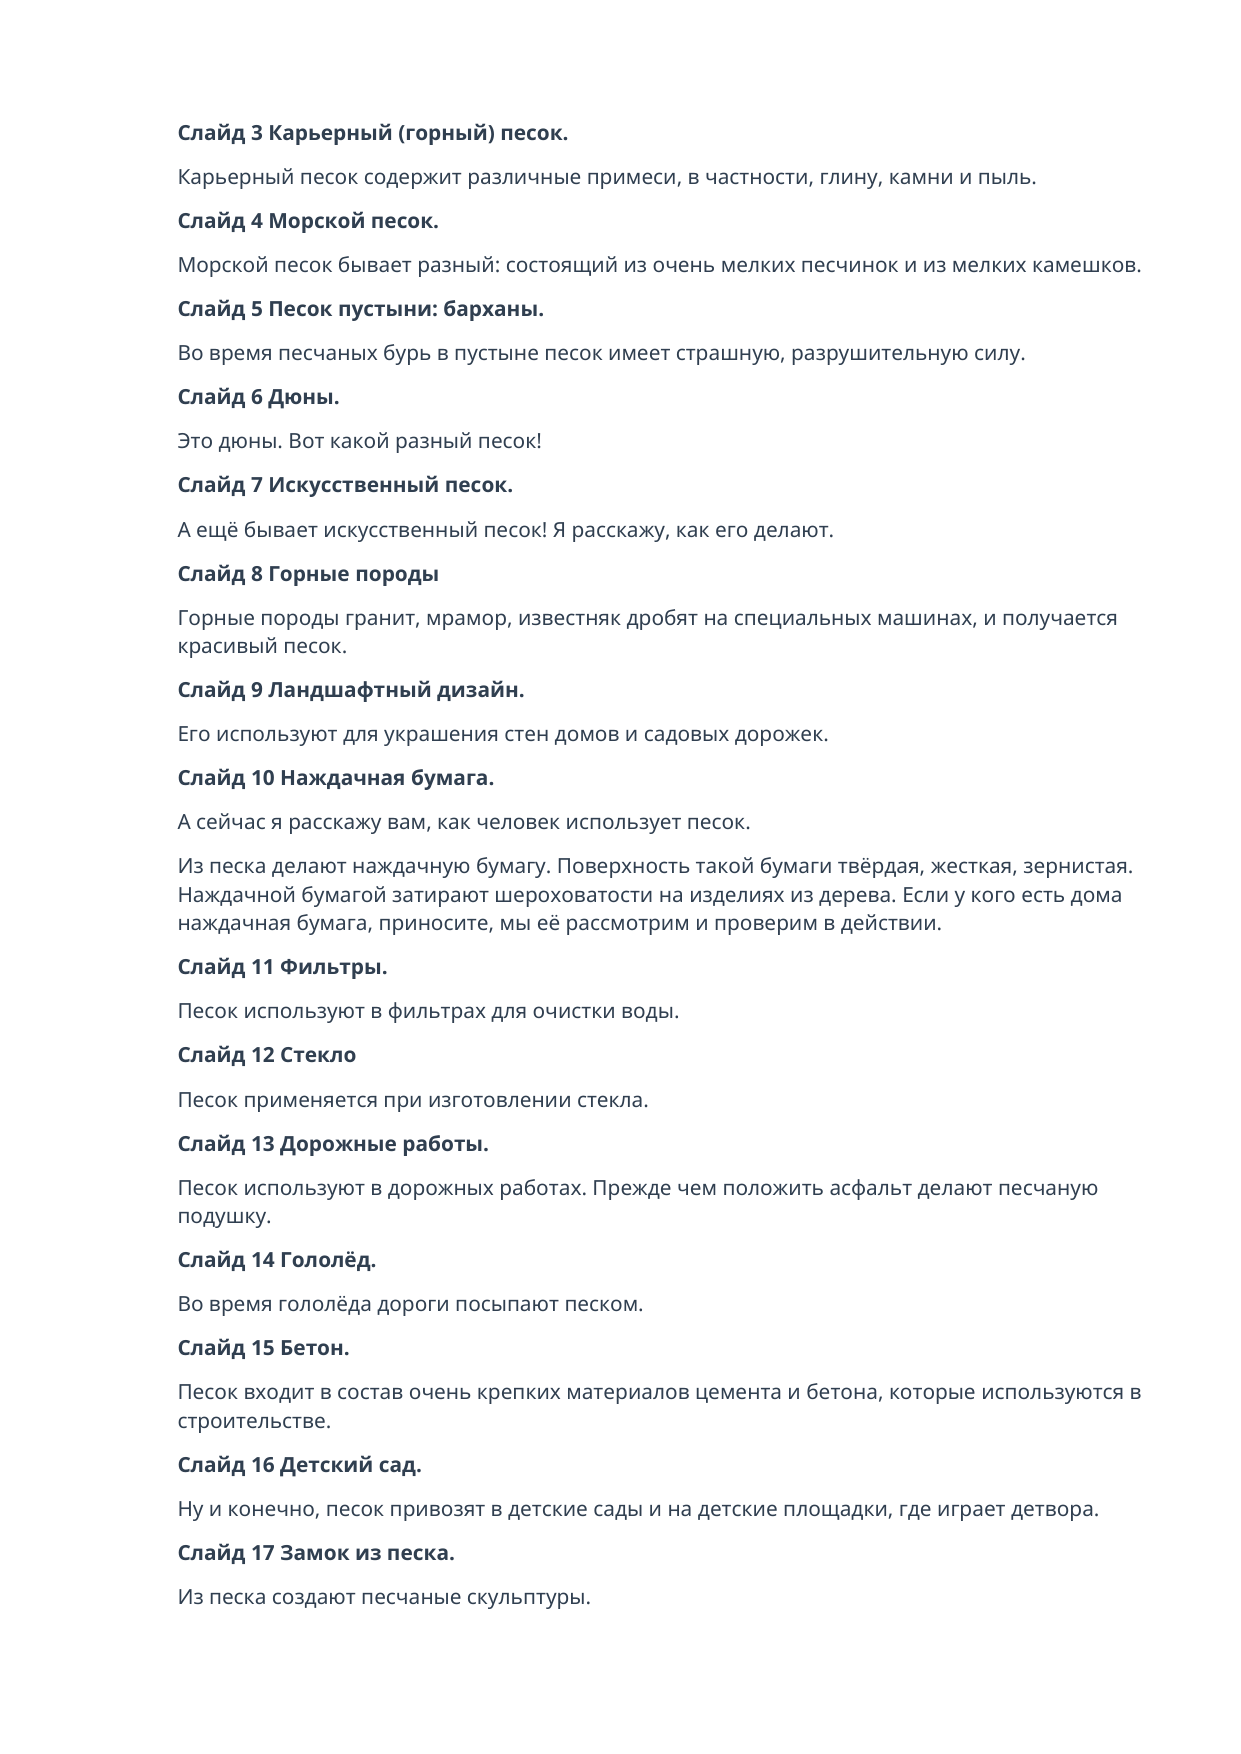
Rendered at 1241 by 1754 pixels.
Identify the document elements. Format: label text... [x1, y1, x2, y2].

text Слайд 13 Дорожные работы. [177, 1129, 1152, 1157]
text Из песка создают песчаные скульптуры. [177, 1582, 1152, 1611]
text Во время песчаных бурь в пустыне песок имеет страшную, разрушительную силу. [177, 338, 1152, 367]
text Песок входит в состав очень крепких материалов цемента и бетона, которые используются в строительстве. [177, 1377, 1152, 1434]
text Слайд 15 Бетон. [177, 1333, 1152, 1362]
text Слайд 11 Фильтры. [177, 952, 1152, 981]
text Слайд 14 Гололёд. [177, 1245, 1152, 1274]
text Слайд 12 Стекло [177, 1041, 1152, 1069]
text Слайд 3 Карьерный (горный) песок. [177, 118, 1152, 147]
text Песок используют в дорожных работах. Прежде чем положить асфальт делают песчаную подушку. [177, 1173, 1152, 1230]
text Слайд 9 Ландшафтный дизайн. [177, 675, 1152, 704]
text Слайд 6 Дюны. [177, 382, 1152, 411]
text Слайд 4 Морской песок. [177, 206, 1152, 235]
text Песок используют в фильтрах для очистки воды. [177, 997, 1152, 1025]
text Песок применяется при изготовлении стекла. [177, 1085, 1152, 1113]
text Слайд 10 Наждачная бумага. [177, 763, 1152, 792]
text Его используют для украшения стен домов и садовых дорожек. [177, 719, 1152, 748]
text Горные породы гранит, мрамор, известняк дробят на специальных машинах, и получается красивый песок. [177, 603, 1152, 660]
text Слайд 8 Горные породы [177, 559, 1152, 587]
text Карьерный песок содержит различные примеси, в частности, глину, камни и пыль. [177, 162, 1152, 191]
text Из песка делают наждачную бумагу. Поверхность такой бумаги твёрдая, жесткая, зернистая. Наждачной бумагой затирают шероховатости на изделиях из дерева. Если у кого есть дома наждачная бумага, приносите, мы её рассмотрим и проверим в действии. [177, 852, 1152, 937]
text Слайд 17 Замок из песка. [177, 1538, 1152, 1567]
text Слайд 5 Песок пустыни: барханы. [177, 294, 1152, 323]
text Во время гололёда дороги посыпают песком. [177, 1289, 1152, 1318]
text А сейчас я расскажу вам, как человек использует песок. [177, 807, 1152, 836]
text Морской песок бывает разный: состоящий из очень мелких песчинок и из мелких камешков. [177, 250, 1152, 279]
text Слайд 7 Искусственный песок. [177, 471, 1152, 499]
text Слайд 16 Детский сад. [177, 1450, 1152, 1478]
text А ещё бывает искусственный песок! Я расскажу, как его делают. [177, 515, 1152, 543]
text Ну и конечно, песок привозят в детские сады и на детские площадки, где играет детвора. [177, 1494, 1152, 1522]
text Это дюны. Вот какой разный песок! [177, 427, 1152, 455]
